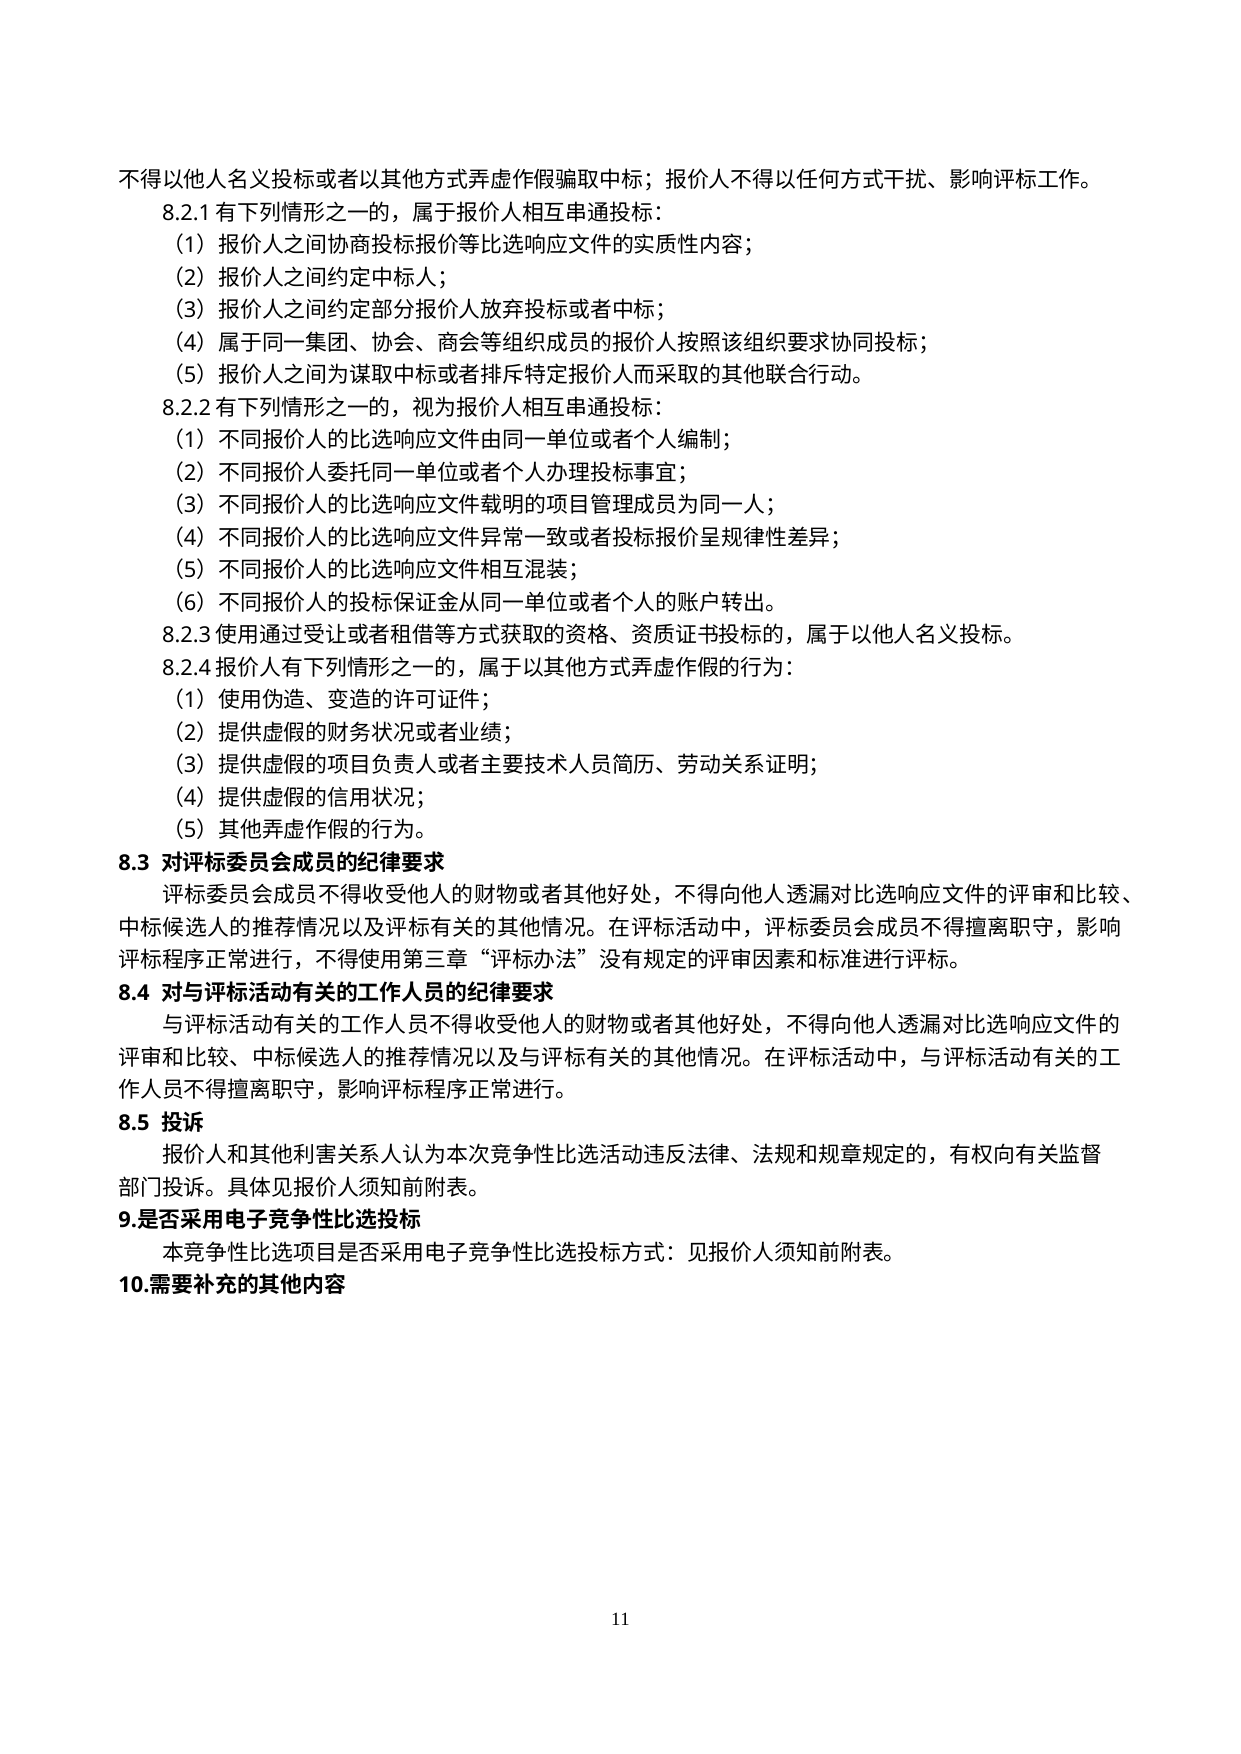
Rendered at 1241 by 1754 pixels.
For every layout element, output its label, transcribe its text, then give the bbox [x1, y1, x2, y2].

text （2）报价人之间约定中标人； [118, 259, 1122, 292]
subtitle 8.3 对评标委员会成员的纪律要求 [118, 844, 1122, 877]
text （1）不同报价人的比选响应文件由同一单位或者个人编制； [118, 422, 1122, 454]
text 本竞争性比选项目是否采用电子竞争性比选投标方式：见报价人须知前附表。 [118, 1234, 1122, 1267]
text 评标委员会成员不得收受他人的财物或者其他好处，不得向他人透漏对比选响应文件的评审和比较、中标候选人的推荐情况以及评标有关的其他情况。在评标活动中，评标委员会成员不得擅离职守，影响评标程序正常进行，不得使用第三章“评标办法”没有规定的评审因素和标准进行评标。 [118, 877, 1122, 974]
text （5）报价人之间为谋取中标或者排斥特定报价人而采取的其他联合行动。 [118, 357, 1122, 389]
text （5）其他弄虚作假的行为。 [118, 812, 1122, 844]
text （1）使用伪造、变造的许可证件； [118, 682, 1122, 714]
subtitle 9.是否采用电子竞争性比选投标 [118, 1202, 1122, 1234]
text （5）不同报价人的比选响应文件相互混装； [118, 552, 1122, 584]
text 与评标活动有关的工作人员不得收受他人的财物或者其他好处，不得向他人透漏对比选响应文件的评审和比较、中标候选人的推荐情况以及与评标有关的其他情况。在评标活动中，与评标活动有关的工作人员不得擅离职守，影响评标程序正常进行。 [118, 1007, 1122, 1104]
text 报价人和其他利害关系人认为本次竞争性比选活动违反法律、法规和规章规定的，有权向有关监督部门投诉。具体见报价人须知前附表。 [118, 1137, 1122, 1202]
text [118, 162, 1122, 194]
subtitle 8.4 对与评标活动有关的工作人员的纪律要求 [118, 974, 1122, 1007]
text （2）不同报价人委托同一单位或者个人办理投标事宜； [118, 454, 1122, 487]
text （4）提供虚假的信用状况； [118, 779, 1122, 812]
text 8.2.4报价人有下列情形之一的，属于以其他方式弄虚作假的行为： [118, 649, 1122, 682]
text （3）不同报价人的比选响应文件载明的项目管理成员为同一人； [118, 487, 1122, 519]
text （1）报价人之间协商投标报价等比选响应文件的实质性内容； [118, 227, 1122, 259]
text （3）报价人之间约定部分报价人放弃投标或者中标； [118, 292, 1122, 324]
text （3）提供虚假的项目负责人或者主要技术人员简历、劳动关系证明； [118, 747, 1122, 779]
text 8.2.1有下列情形之一的，属于报价人相互串通投标： [118, 194, 1122, 227]
text （4）属于同一集团、协会、商会等组织成员的报价人按照该组织要求协同投标； [118, 324, 1122, 357]
text 8.2.3使用通过受让或者租借等方式获取的资格、资质证书投标的，属于以他人名义投标。 [118, 617, 1122, 649]
text 8.2.2有下列情形之一的，视为报价人相互串通投标： [118, 389, 1122, 422]
text （2）提供虚假的财务状况或者业绩； [118, 714, 1122, 747]
text （4）不同报价人的比选响应文件异常一致或者投标报价呈规律性差异； [118, 519, 1122, 552]
subtitle 8.5 投诉 [118, 1104, 1122, 1137]
text （6）不同报价人的投标保证金从同一单位或者个人的账户转出。 [118, 584, 1122, 617]
subtitle 10.需要补充的其他内容 [118, 1267, 1122, 1299]
